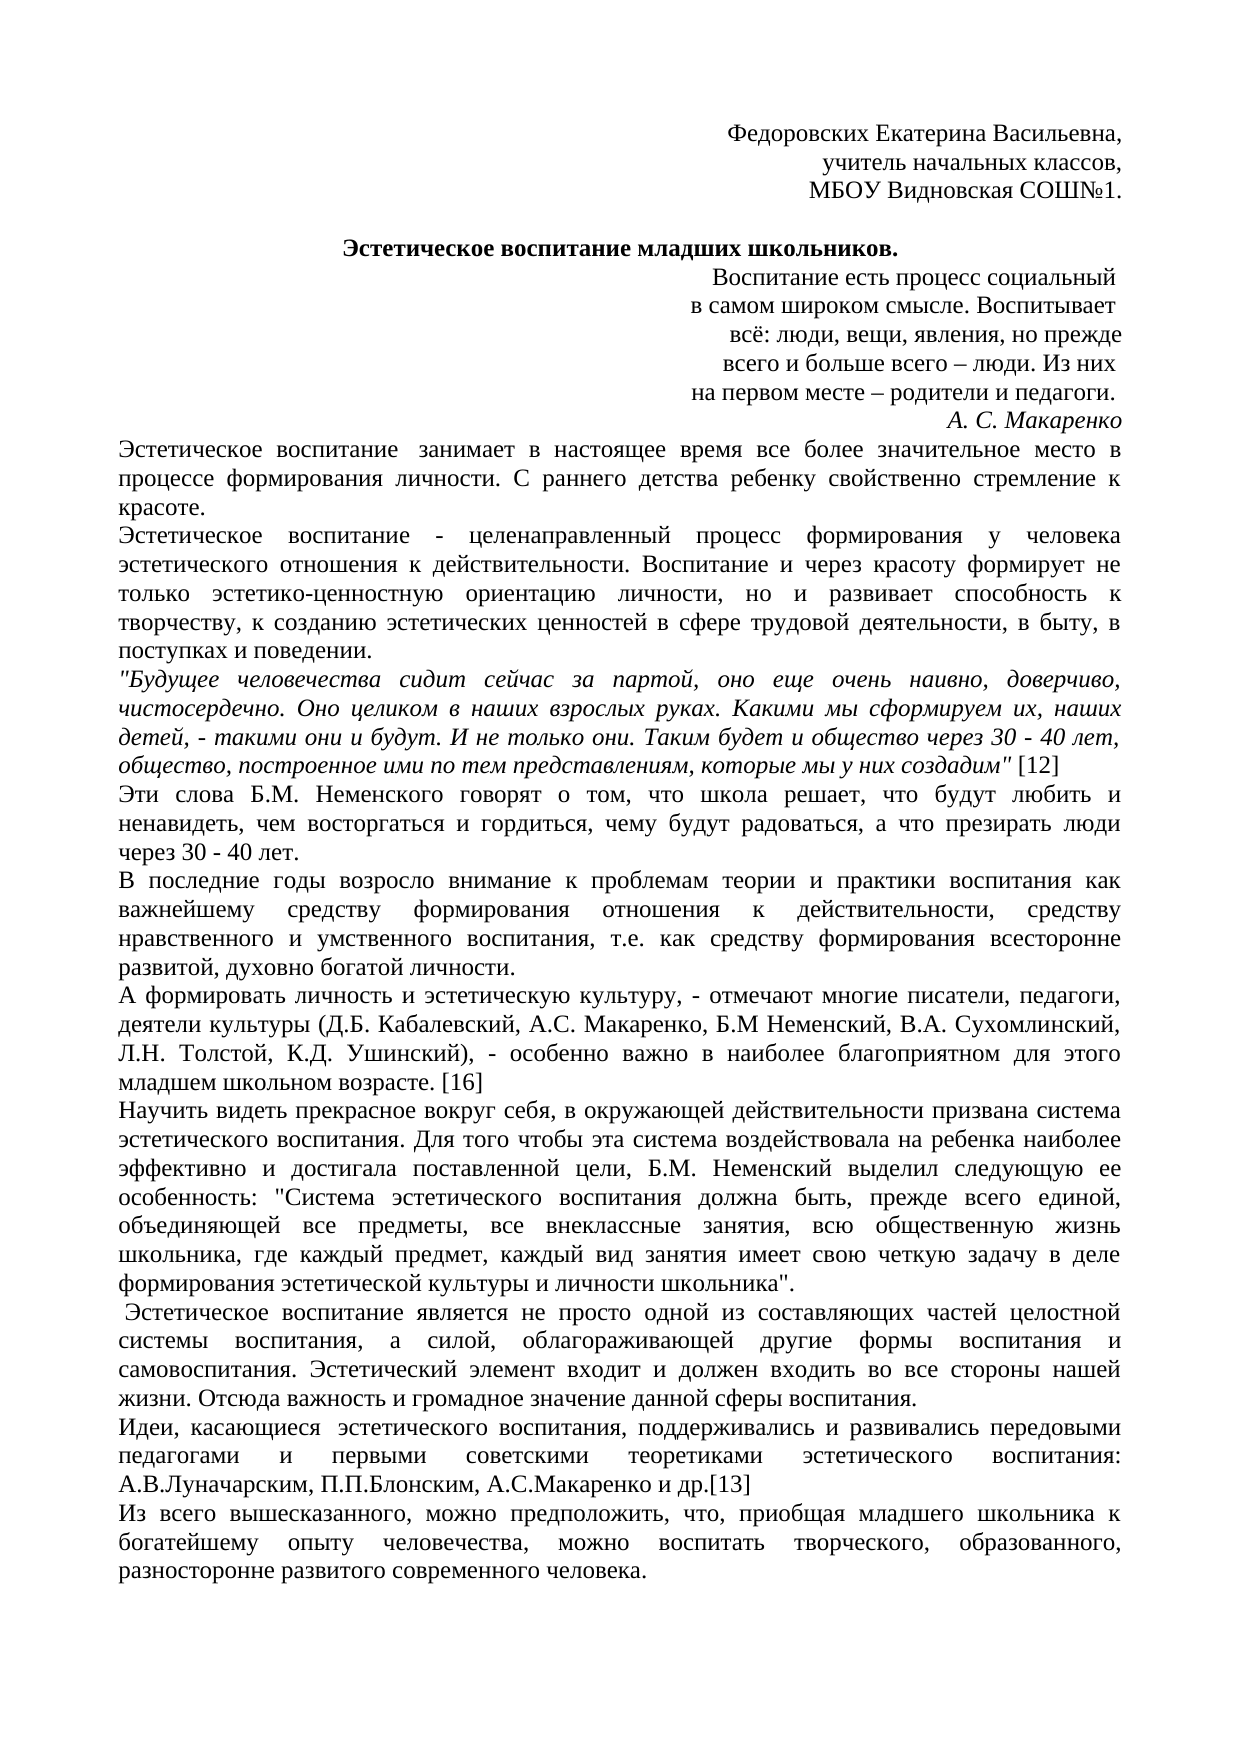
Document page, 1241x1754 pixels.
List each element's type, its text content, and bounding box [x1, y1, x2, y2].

text Эстетическое воспитание занимает в настоящее время все более значительное место в процессе формирования личности. С раннего детства ребенку свойственно стремление к красоте. [118, 434, 1122, 521]
text А формировать личность и эстетическую культуру, - отмечают многие писатели, педагоги, деятели культуры (Д.Б. Кабалевский, А.С. Макаренко, Б.М Неменский, В.А. Сухомлинский, Л.Н. Толстой, К.Д. Ушинский), - особенно важно в наиболее благоприятном для этого младшем школьном возрасте. [16] [118, 981, 1122, 1096]
text Эстетическое воспитание - целенаправленный процесс формирования у человека эстетического отношения к действительности. Воспитание и через красоту формирует не только эстетико-ценностную ориентацию личности, но и развивает способность к творчеству, к созданию эстетических ценностей в сфере трудовой деятельности, в быту, в поступках и поведении. [118, 521, 1122, 664]
text МБОУ Видновская СОШ№1. [118, 176, 1122, 204]
text Из всего вышесказанного, можно предположить, что, приобщая младшего школьника к богатейшему опыту человечества, можно воспитать творческого, образованного, разносторонне развитого современного человека. [118, 1498, 1122, 1584]
text "Будущее человечества сидит сейчас за партой, оно еще очень наивно, доверчиво, чистосердечно. Оно целиком в наших взрослых руках. Какими мы сформируем их, наших детей, - такими они и будут. И не только они. Таким будет и общество через 30 - 40 лет, общество, построенное ими по тем представлениям, которые мы у них создадим" [12] [118, 664, 1122, 779]
text Федоровских Екатерина Васильевна, [118, 118, 1122, 147]
text В последние годы возросло внимание к проблемам теории и практики воспитания как важнейшему средству формирования отношения к действительности, средству нравственного и умственного воспитания, т.е. как средству формирования всесторонне развитой, духовно богатой личности. [118, 866, 1122, 981]
text Идеи, касающиеся эстетического воспитания, поддерживались и развивались передовыми педагогами и первыми советскими теоретиками эстетического воспитания: А.В.Луначарским, П.П.Блонским, А.С.Макаренко и др.[13] [118, 1412, 1122, 1498]
text Эстетическое воспитание младших школьников. [118, 233, 1122, 262]
text Воспитание есть процесс социальный в самом широком смысле. Воспитывает всё: люди, вещи, явления, но прежде [118, 262, 1122, 348]
text Эстетическое воспитание является не просто одной из составляющих частей целостной системы воспитания, а силой, облагораживающей другие формы воспитания и самовоспитания. Эстетический элемент входит и должен входить во все стороны нашей жизни. Отсюда важность и громадное значение данной сферы воспитания. [118, 1297, 1122, 1412]
text Научить видеть прекрасное вокруг себя, в окружающей действительности призвана система эстетического воспитания. Для того чтобы эта система воздействовала на ребенка наиболее эффективно и достигала поставленной цели, Б.М. Неменский выделил следующую ее особенность: "Система эстетического воспитания должна быть, прежде всего единой, объединяющей все предметы, все внеклассные занятия, всю общественную жизнь школьника, где каждый предмет, каждый вид занятия имеет свою четкую задачу в деле формирования эстетической культуры и личности школьника". [118, 1096, 1122, 1297]
text всего и больше всего – люди. Из них на первом месте – родители и педагоги. А. С. Макаренко [118, 348, 1122, 434]
text Эти слова Б.М. Неменского говорят о том, что школа решает, что будут любить и ненавидеть, чем восторгаться и гордиться, чему будут радоваться, а что презирать люди через 30 - 40 лет. [118, 779, 1122, 866]
text учитель начальных классов, [118, 147, 1122, 176]
